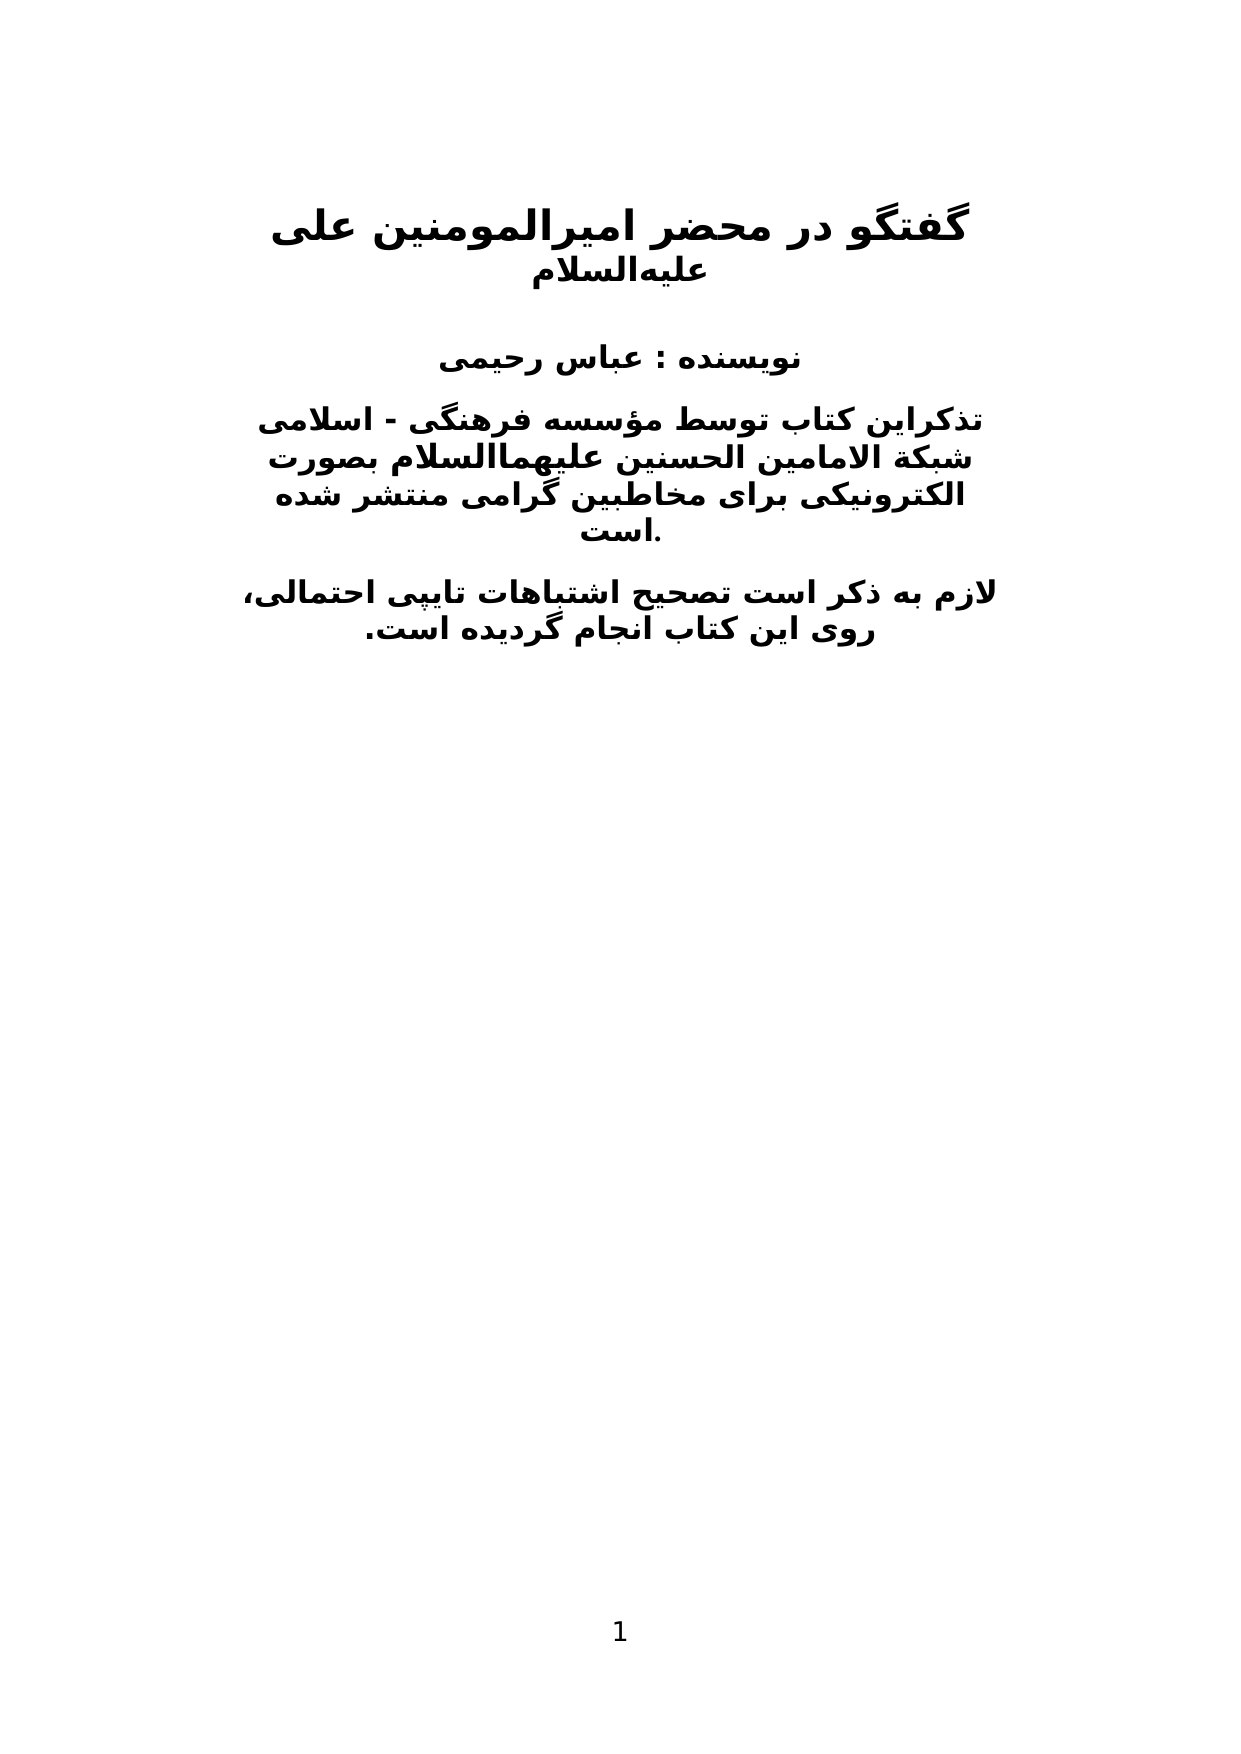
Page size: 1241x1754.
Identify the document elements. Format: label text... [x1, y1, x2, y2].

text گفتگو در محضر اميرالمومنين على عليه‌السلام [236, 202, 1004, 289]
text لازم به ذکر است تصحیح اشتباهات تایپی احتمالی، روی این کتاب انجام گردیده است. [236, 574, 1004, 647]
text نويسنده : عباس رحيمى [236, 339, 1004, 376]
text تذکراین کتاب توسط مؤسسه فرهنگی - اسلامی شبکة الامامین الحسنین عليهما‌السلام بصورت الکترونیکی برای مخاطبین گرامی منتشر شده است. [236, 401, 1004, 549]
